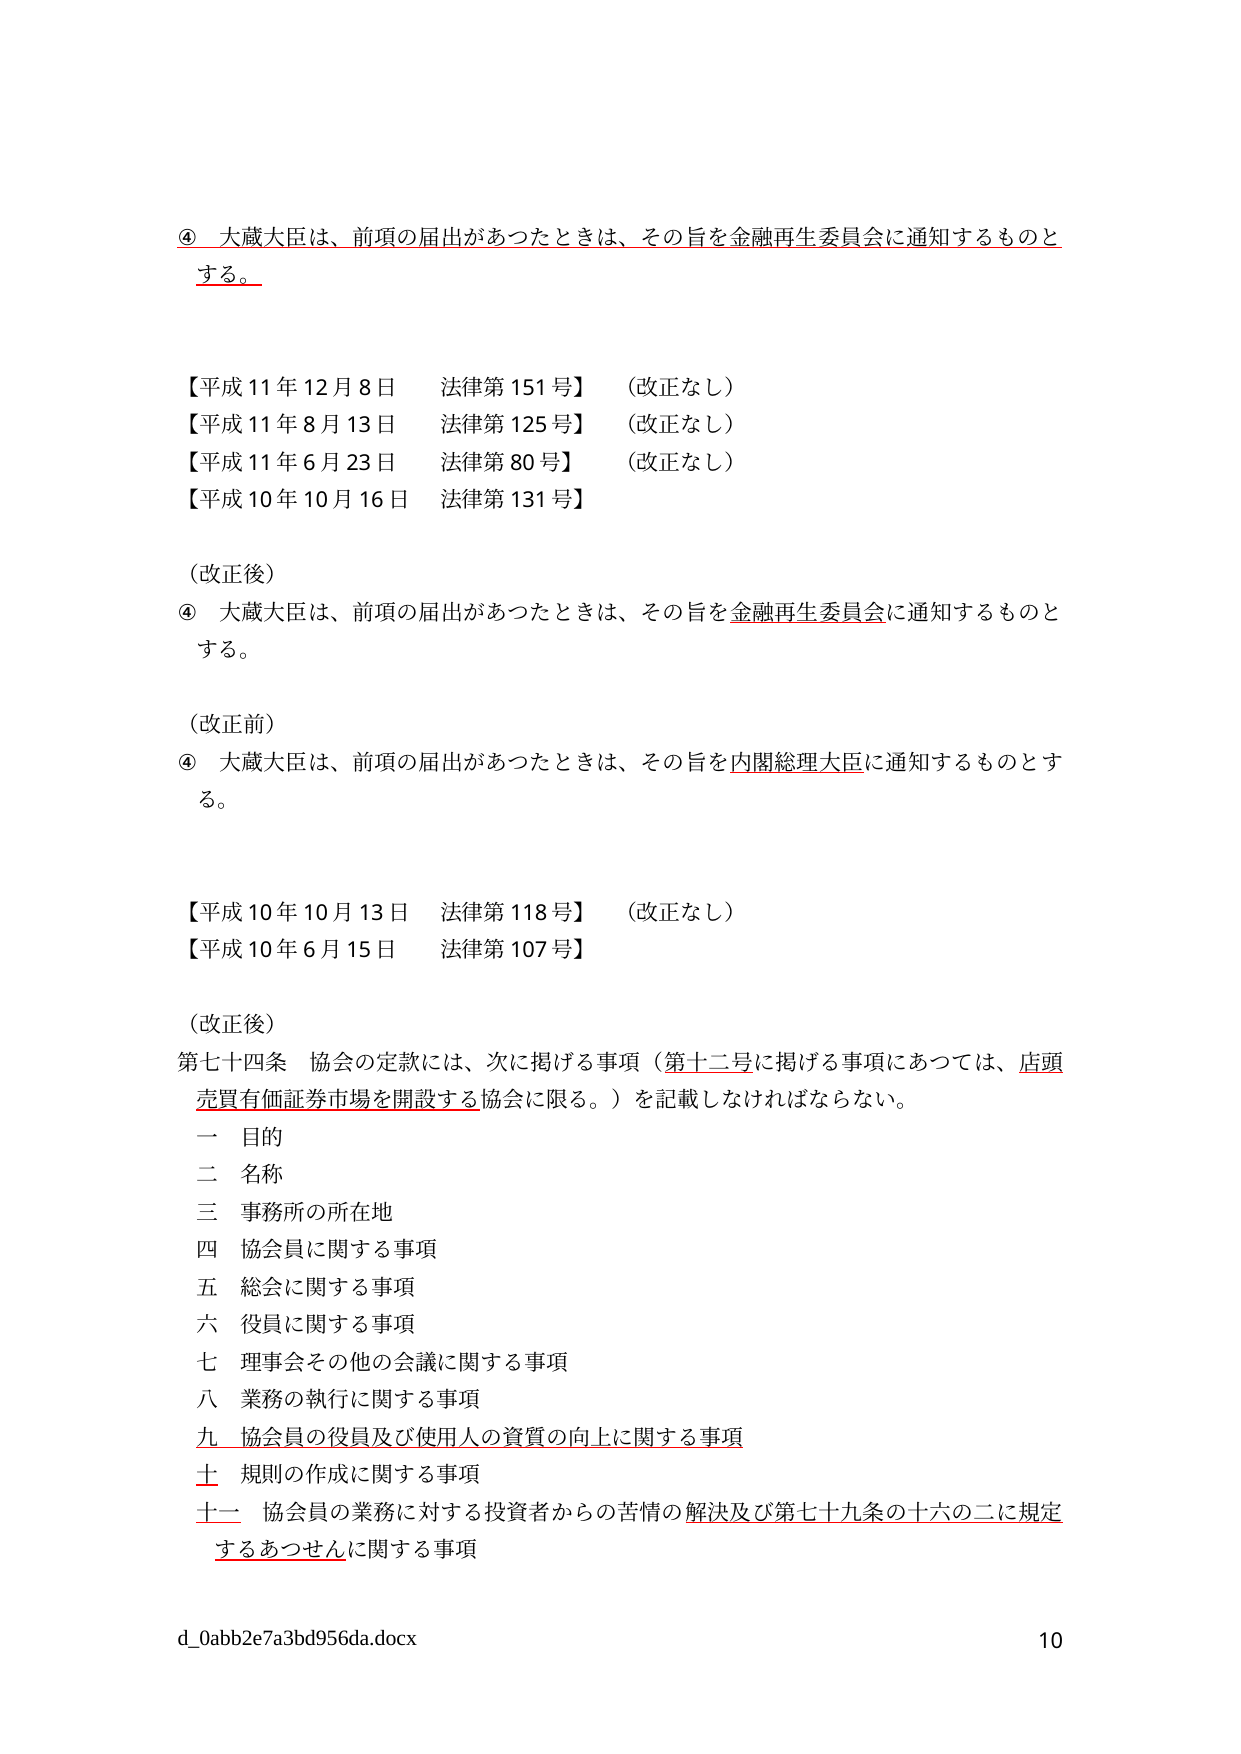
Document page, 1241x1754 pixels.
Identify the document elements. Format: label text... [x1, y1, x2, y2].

text 十一 協会員の業務に対する投資者からの苦情の解決及び第七十九条の十六の二に規定するあつせんに関する事項 [196, 1492, 1063, 1567]
text 四 協会員に関する事項 [196, 1229, 1063, 1267]
text ④ 大蔵大臣は、前項の届出があつたときは、その旨を金融再生委員会に通知するものとする。 [177, 217, 1063, 292]
text 十 規則の作成に関する事項 [196, 1454, 1063, 1492]
text （改正後） [177, 1004, 1063, 1042]
text 【平成11年8月13日 法律第125号】 （改正なし） [177, 404, 1063, 442]
text 七 理事会その他の会議に関する事項 [196, 1342, 1063, 1379]
text 【平成10年10月16日 法律第131号】 [177, 479, 1063, 517]
text ④ 大蔵大臣は、前項の届出があつたときは、その旨を金融再生委員会に通知するものとする。 [177, 592, 1063, 667]
text （改正後） [177, 554, 1063, 592]
text 五 総会に関する事項 [196, 1267, 1063, 1304]
text 九 協会員の役員及び使用人の資質の向上に関する事項 [196, 1417, 1063, 1454]
text 八 業務の執行に関する事項 [196, 1379, 1063, 1417]
text （改正前） [177, 704, 1063, 742]
text 第七十四条 協会の定款には、次に掲げる事項（第十二号に掲げる事項にあつては、店頭売買有価証券市場を開設する協会に限る。）を記載しなければならない。 [177, 1042, 1063, 1117]
text 一 目的 [196, 1117, 1063, 1154]
text ④ 大蔵大臣は、前項の届出があつたときは、その旨を内閣総理大臣に通知するものとする。 [177, 742, 1063, 817]
text 二 名称 [196, 1154, 1063, 1192]
text 【平成10年6月15日 法律第107号】 [177, 929, 1063, 967]
text 三 事務所の所在地 [196, 1192, 1063, 1229]
text 【平成11年12月8日 法律第151号】 （改正なし） [177, 367, 1063, 404]
text 六 役員に関する事項 [196, 1304, 1063, 1342]
text 【平成11年6月23日 法律第80号】 （改正なし） [177, 442, 1063, 479]
text 【平成10年10月13日 法律第118号】 （改正なし） [177, 892, 1063, 929]
